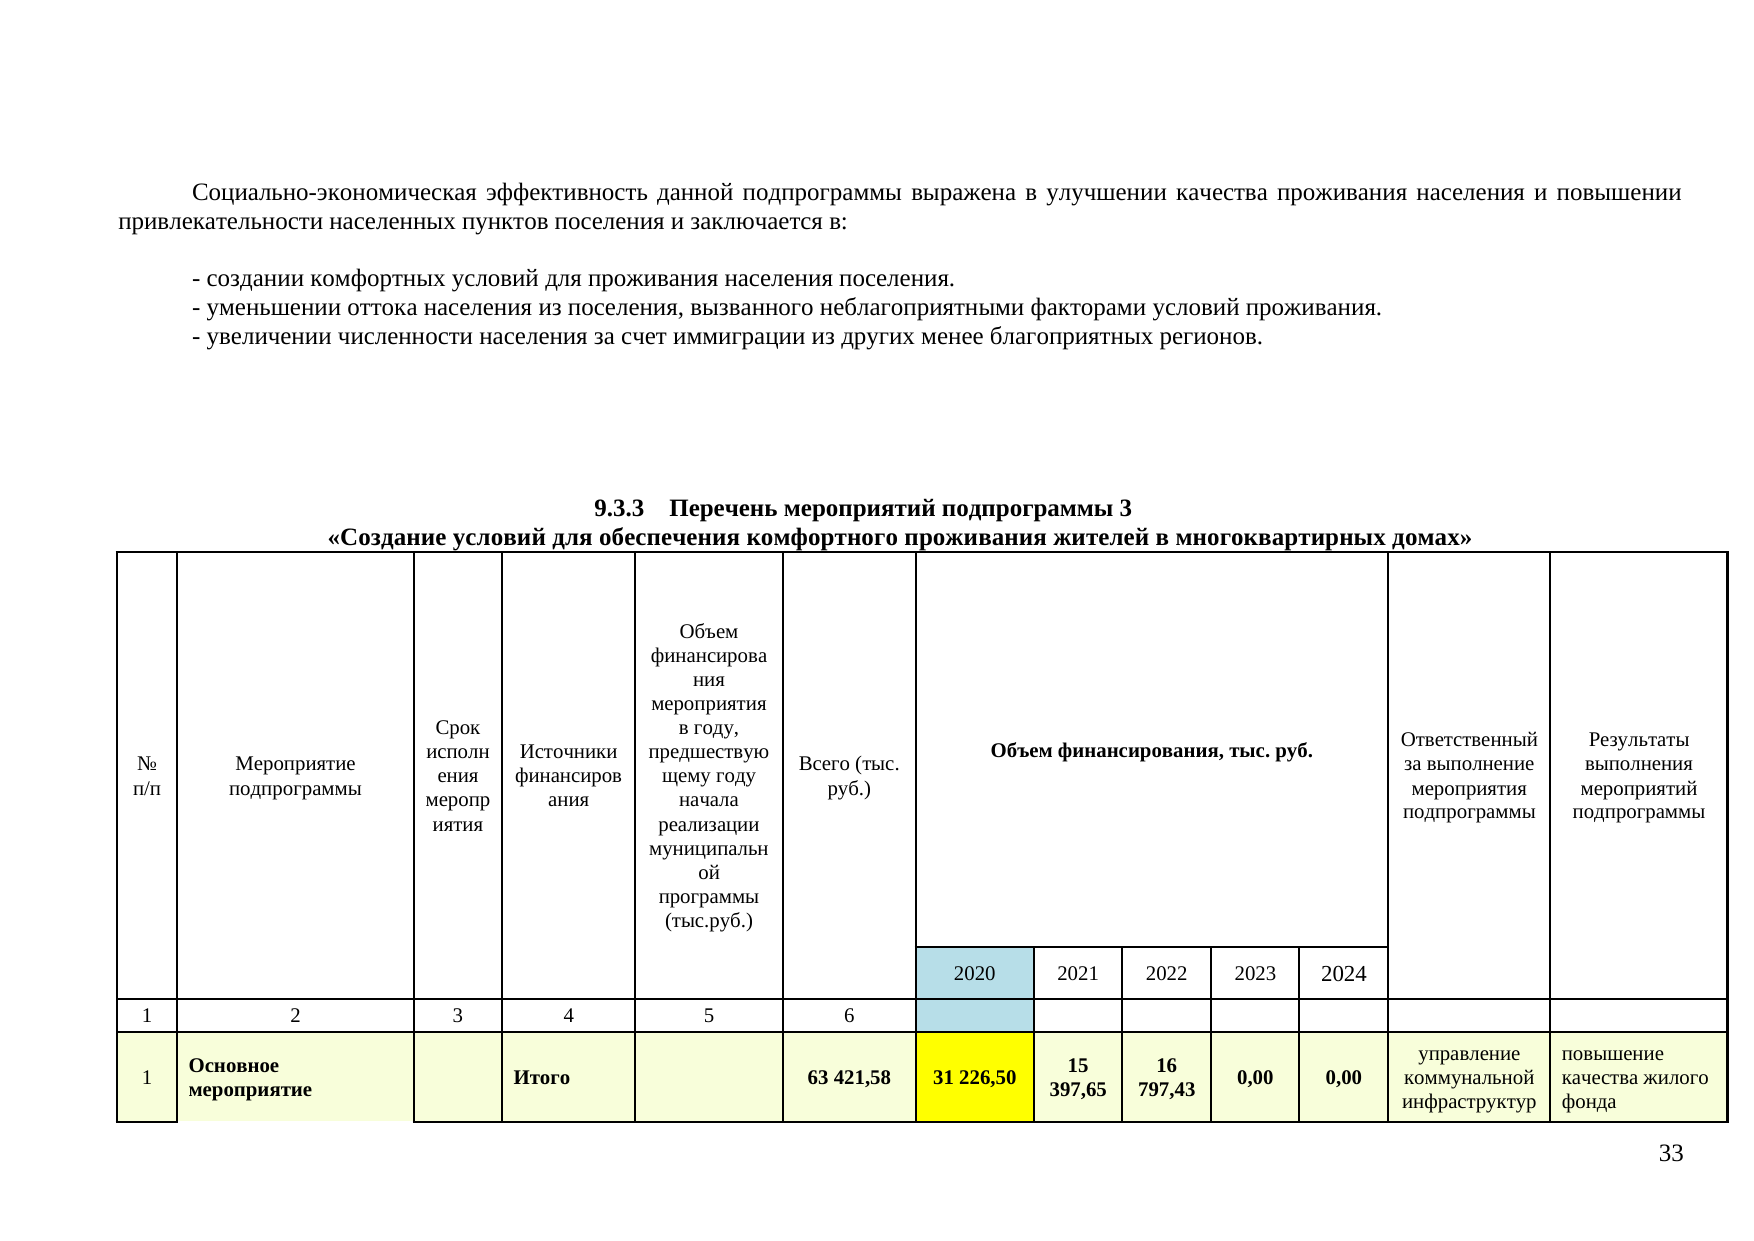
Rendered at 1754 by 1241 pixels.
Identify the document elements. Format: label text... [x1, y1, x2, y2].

text - создании комфортных условий для проживания населения поселения. [118, 263, 1683, 292]
table_cell [917, 1000, 1033, 1031]
table_cell 2021 [1035, 948, 1121, 998]
table_cell 5 [636, 1000, 782, 1031]
table_cell 2022 [1123, 948, 1210, 998]
table_header Срок исполнения мероприятия [415, 553, 501, 998]
table_header Мероприятие подпрограммы [178, 553, 413, 998]
table_cell 4 [503, 1000, 634, 1031]
table_cell [1212, 1000, 1298, 1031]
text - увеличении численности населения за счет иммиграции из других менее благоприятных регионов. [118, 321, 1683, 350]
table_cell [1551, 1033, 1726, 1121]
table_cell 6 [784, 1000, 915, 1031]
table_header Объем финансирования мероприятия в году, предшествующему году начала реализации муниципальной программы (тыс.руб.) [636, 553, 782, 998]
table_cell 1 [118, 1033, 176, 1121]
text - уменьшении оттока населения из поселения, вызванного неблагоприятными факторами условий проживания. [118, 292, 1683, 321]
table_cell 2 [178, 1000, 413, 1031]
table_cell 2020 [917, 948, 1033, 998]
table_cell Итого [503, 1033, 634, 1121]
table_cell 15 397,65 [1035, 1033, 1121, 1121]
table_cell 1 [118, 1000, 176, 1031]
table_cell 0,00 [1212, 1033, 1298, 1121]
text Социально-экономическая эффективность данной подпрограммы выражена в улучшении качества проживания населения и повышении привлекательности населенных пунктов поселения и заключается в: [118, 177, 1683, 235]
text «Создание условий для обеспечения комфортного проживания жителей в многоквартирных домах» [118, 522, 1683, 551]
table_cell [1123, 1000, 1210, 1031]
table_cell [1389, 1033, 1549, 1121]
table_cell 16 797,43 [1123, 1033, 1210, 1121]
table_header Всего (тыс. руб.) [784, 553, 915, 998]
table_cell [1035, 1000, 1121, 1031]
table_cell 2023 [1212, 948, 1298, 998]
table_header Источники финансирования [503, 553, 634, 998]
table_cell 2024 [1300, 948, 1387, 998]
table_cell [1551, 1000, 1726, 1031]
table_cell [415, 1033, 501, 1121]
table_cell [1300, 1000, 1387, 1031]
list Перечень мероприятий подпрограммы 3 [43, 493, 1683, 522]
table_header Ответственный за выполнение мероприятия подпрограммы [1389, 553, 1549, 998]
table_cell [1389, 1000, 1549, 1031]
table_cell 31 226,50 [917, 1033, 1033, 1121]
table_cell 3 [415, 1000, 501, 1031]
table_cell [636, 1033, 782, 1121]
table_cell Основное мероприятие [178, 1033, 413, 1121]
table_header Объем финансирования, тыс. руб. [917, 553, 1387, 946]
table_cell 0,00 [1300, 1033, 1387, 1121]
table_header Результаты выполнения мероприятий подпрограммы [1551, 553, 1726, 998]
table_header № п/п [118, 553, 176, 998]
table_cell 63 421,58 [784, 1033, 915, 1121]
